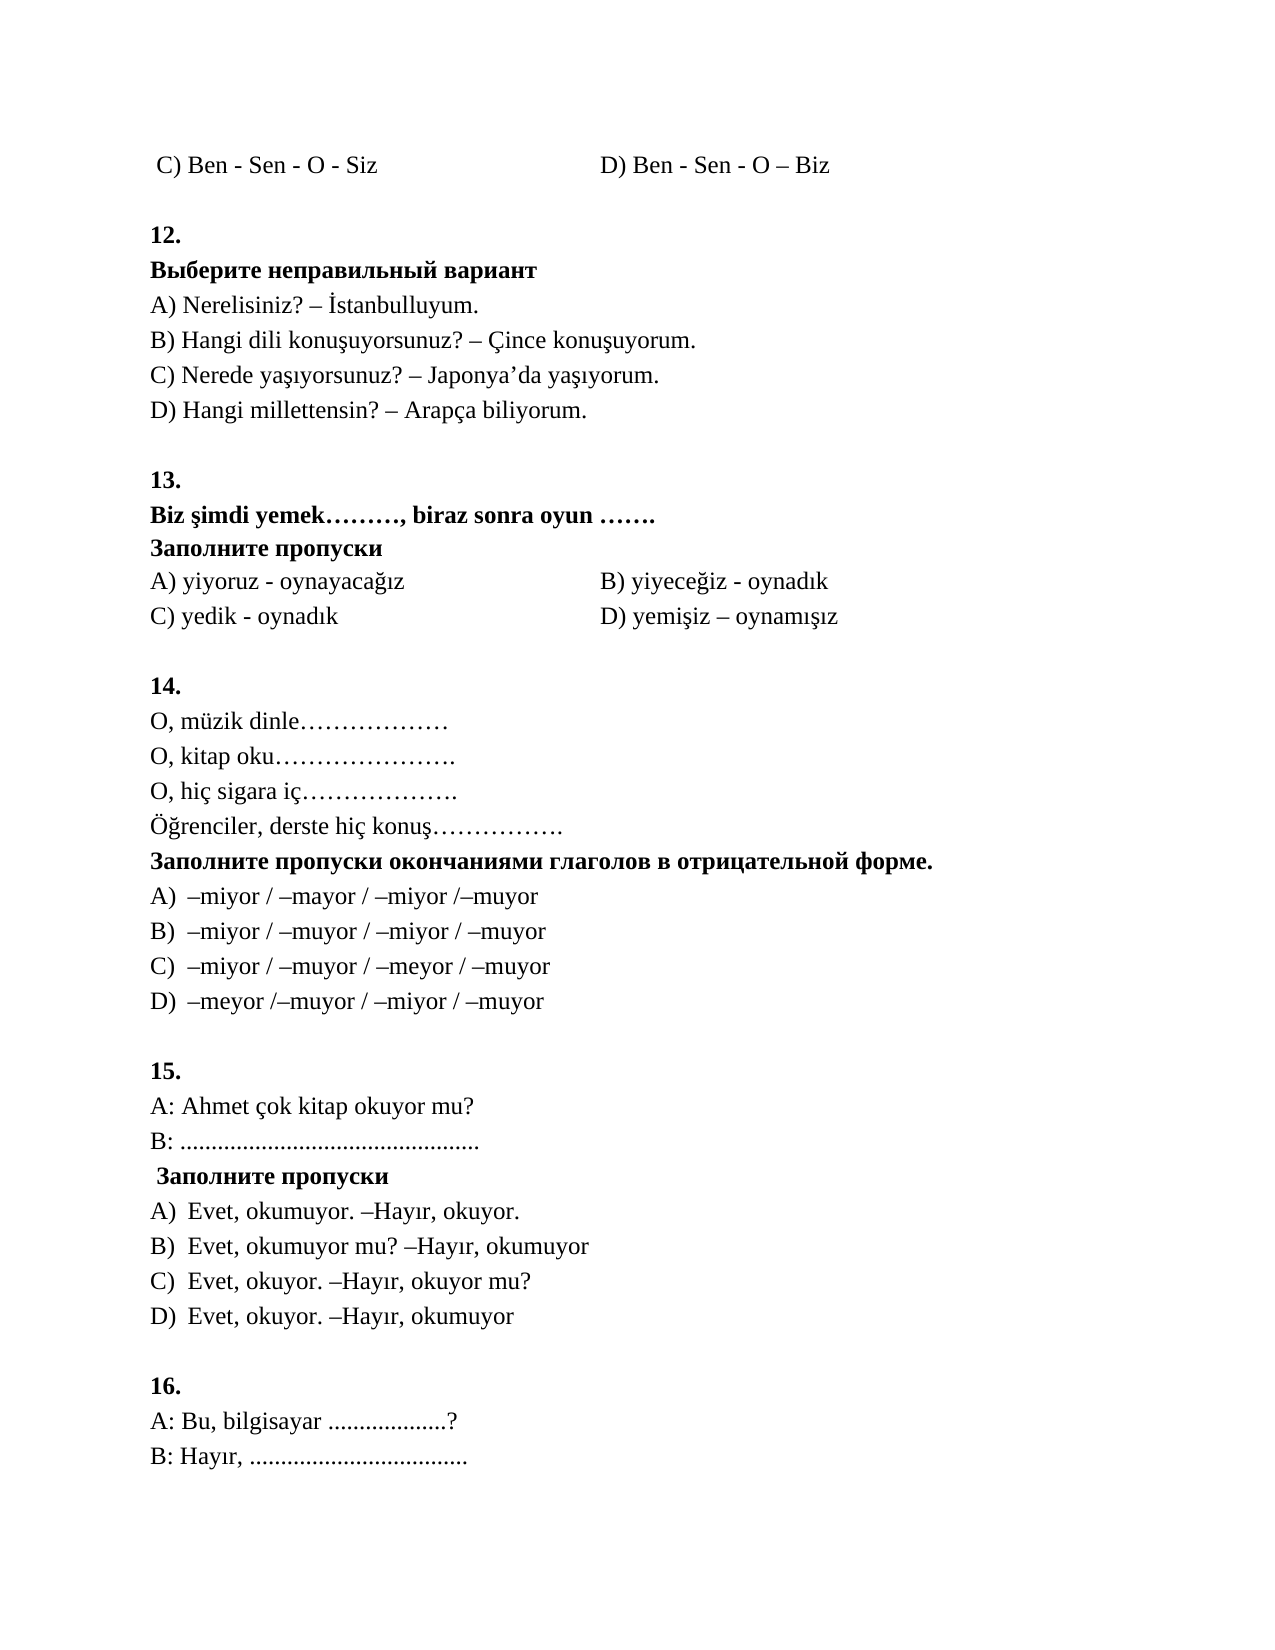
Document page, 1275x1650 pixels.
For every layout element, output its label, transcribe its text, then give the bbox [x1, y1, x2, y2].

text A) –miyor / –mayor / –miyor /–muyor [150, 881, 1125, 909]
text O, hiç sigara iç………………. [150, 776, 1125, 804]
text Заполните пропуски [150, 1161, 1125, 1189]
text B: Hayır, ................................... [150, 1441, 1125, 1469]
text B: ................................................ [150, 1126, 1125, 1154]
text O, müzik dinle……………… [150, 706, 1125, 734]
text Biz şimdi yemek………, biraz sonra oyun ……. [150, 500, 1125, 529]
text O, kitap oku…………………. [150, 741, 1125, 769]
text 13. [150, 465, 1125, 494]
text A) Nerelisiniz? – İstanbulluyum. [150, 290, 1125, 319]
text C) Nerede yaşıyorsunuz? – Japonya’da yaşıyorum. [150, 360, 1125, 389]
text C) –miyor / –muyor / –meyor / –muyor [150, 951, 1125, 979]
text A: Bu, bilgisayar ...................? [150, 1406, 1125, 1434]
text B) –miyor / –muyor / –miyor / –muyor [150, 916, 1125, 944]
text 14. [150, 671, 1125, 699]
text C) Ben - Sen - O - Siz D) Ben - Sen - O – Biz [150, 150, 1125, 179]
text A: Ahmet çok kitap okuyor mu? [150, 1091, 1125, 1119]
text Заполните пропуски [150, 533, 1125, 562]
text Выберите неправильный вариант [150, 255, 1156, 284]
text 15. [150, 1056, 1125, 1084]
text Öğrenciler, derste hiç konuş……………. [150, 811, 1125, 839]
text 16. [150, 1371, 1125, 1399]
text C) yedik - oynadık D) yemişiz – oynamışız [150, 601, 1125, 629]
text D) Hangi millettensin? – Arapça biliyorum. [150, 395, 1125, 424]
list Evet, okumuyor mu? –Hayır, okumuyor [150, 1231, 1125, 1259]
text Заполните пропуски окончаниями глаголов в отрицательной форме. [150, 846, 1125, 874]
text A) yiyoruz - oynayacağız B) yiyeceğiz - oynadık [150, 566, 1125, 594]
text D) –meyor /–muyor / –miyor / –muyor [150, 986, 1125, 1014]
list Evet, okumuyor. –Hayır, okuyor. [150, 1196, 1125, 1224]
list Evet, okuyor. –Hayır, okuyor mu? [150, 1266, 1125, 1294]
text B) Hangi dili konuşuyorsunuz? – Çince konuşuyorum. [150, 325, 1125, 354]
list Evet, okuyor. –Hayır, okumuyor [150, 1301, 1125, 1329]
text 12. [150, 220, 1125, 249]
